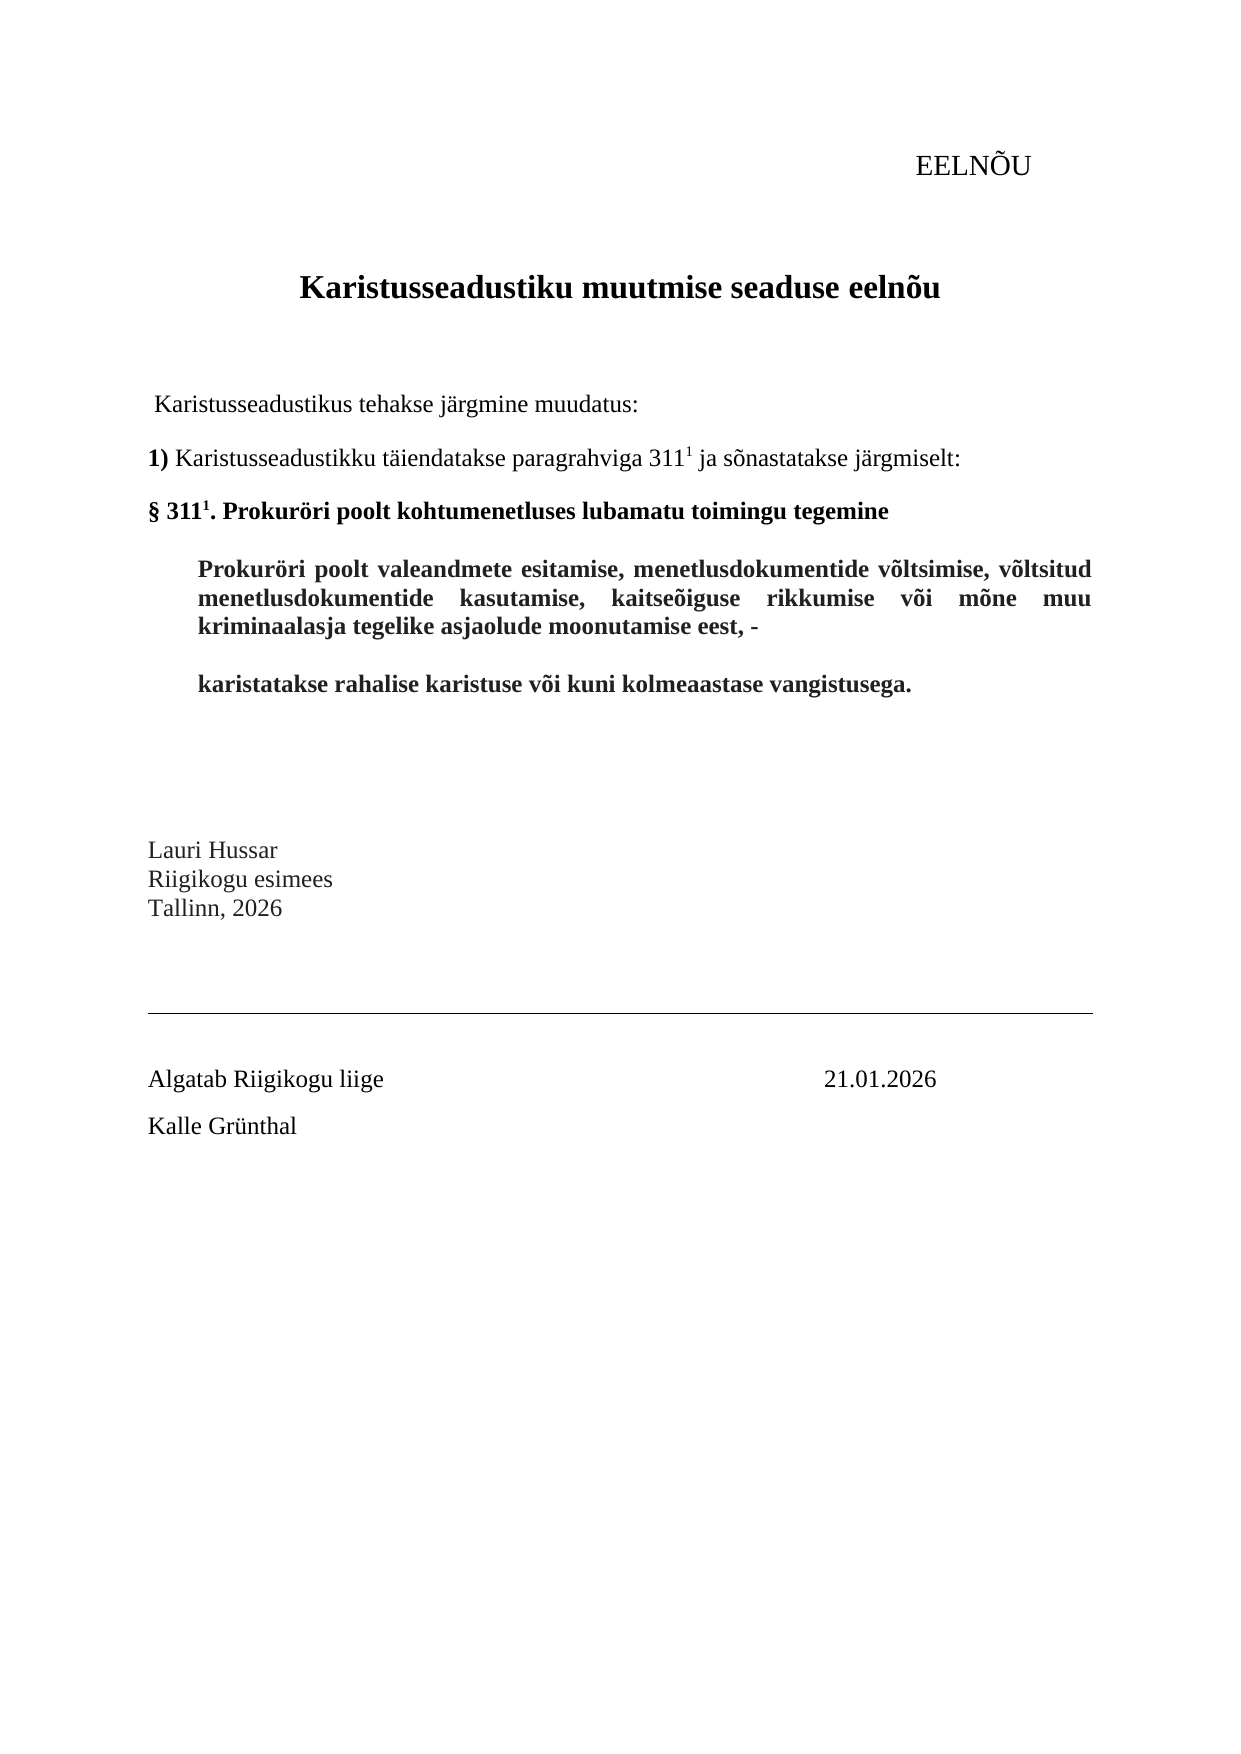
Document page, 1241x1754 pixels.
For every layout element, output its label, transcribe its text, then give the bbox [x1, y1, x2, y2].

text Kalle Grünthal [148, 1111, 1093, 1140]
text EELNÕU [148, 148, 1093, 181]
text § 3111. Prokuröri poolt kohtumenetluses lubamatu toimingu tegemine [148, 496, 1093, 525]
text Tallinn, 2026 [148, 893, 1093, 922]
text Karistusseadustiku muutmise seaduse eelnõu [148, 267, 1093, 305]
text 1) Karistusseadustikku täiendatakse paragrahviga 3111 ja sõnastatakse järgmiselt: [148, 443, 1093, 471]
text Algatab Riigikogu liige 21.01.2026 [148, 1064, 1093, 1092]
text Lauri Hussar [148, 835, 1093, 864]
list karistatakse rahalise karistuse või kuni kolmeaastase vangistusega. [198, 669, 1093, 698]
text Riigikogu esimees [148, 864, 1093, 893]
text Karistusseadustikus tehakse järgmine muudatus: [148, 389, 1093, 418]
text Prokuröri poolt valeandmete esitamise, menetlusdokumentide võltsimise, võltsitud menetlusdokumentide kasutamise, kaitseõiguse rikkumise või mõne muu kriminaalasja tegelike asjaolude moonutamise eest, - [198, 554, 1093, 640]
